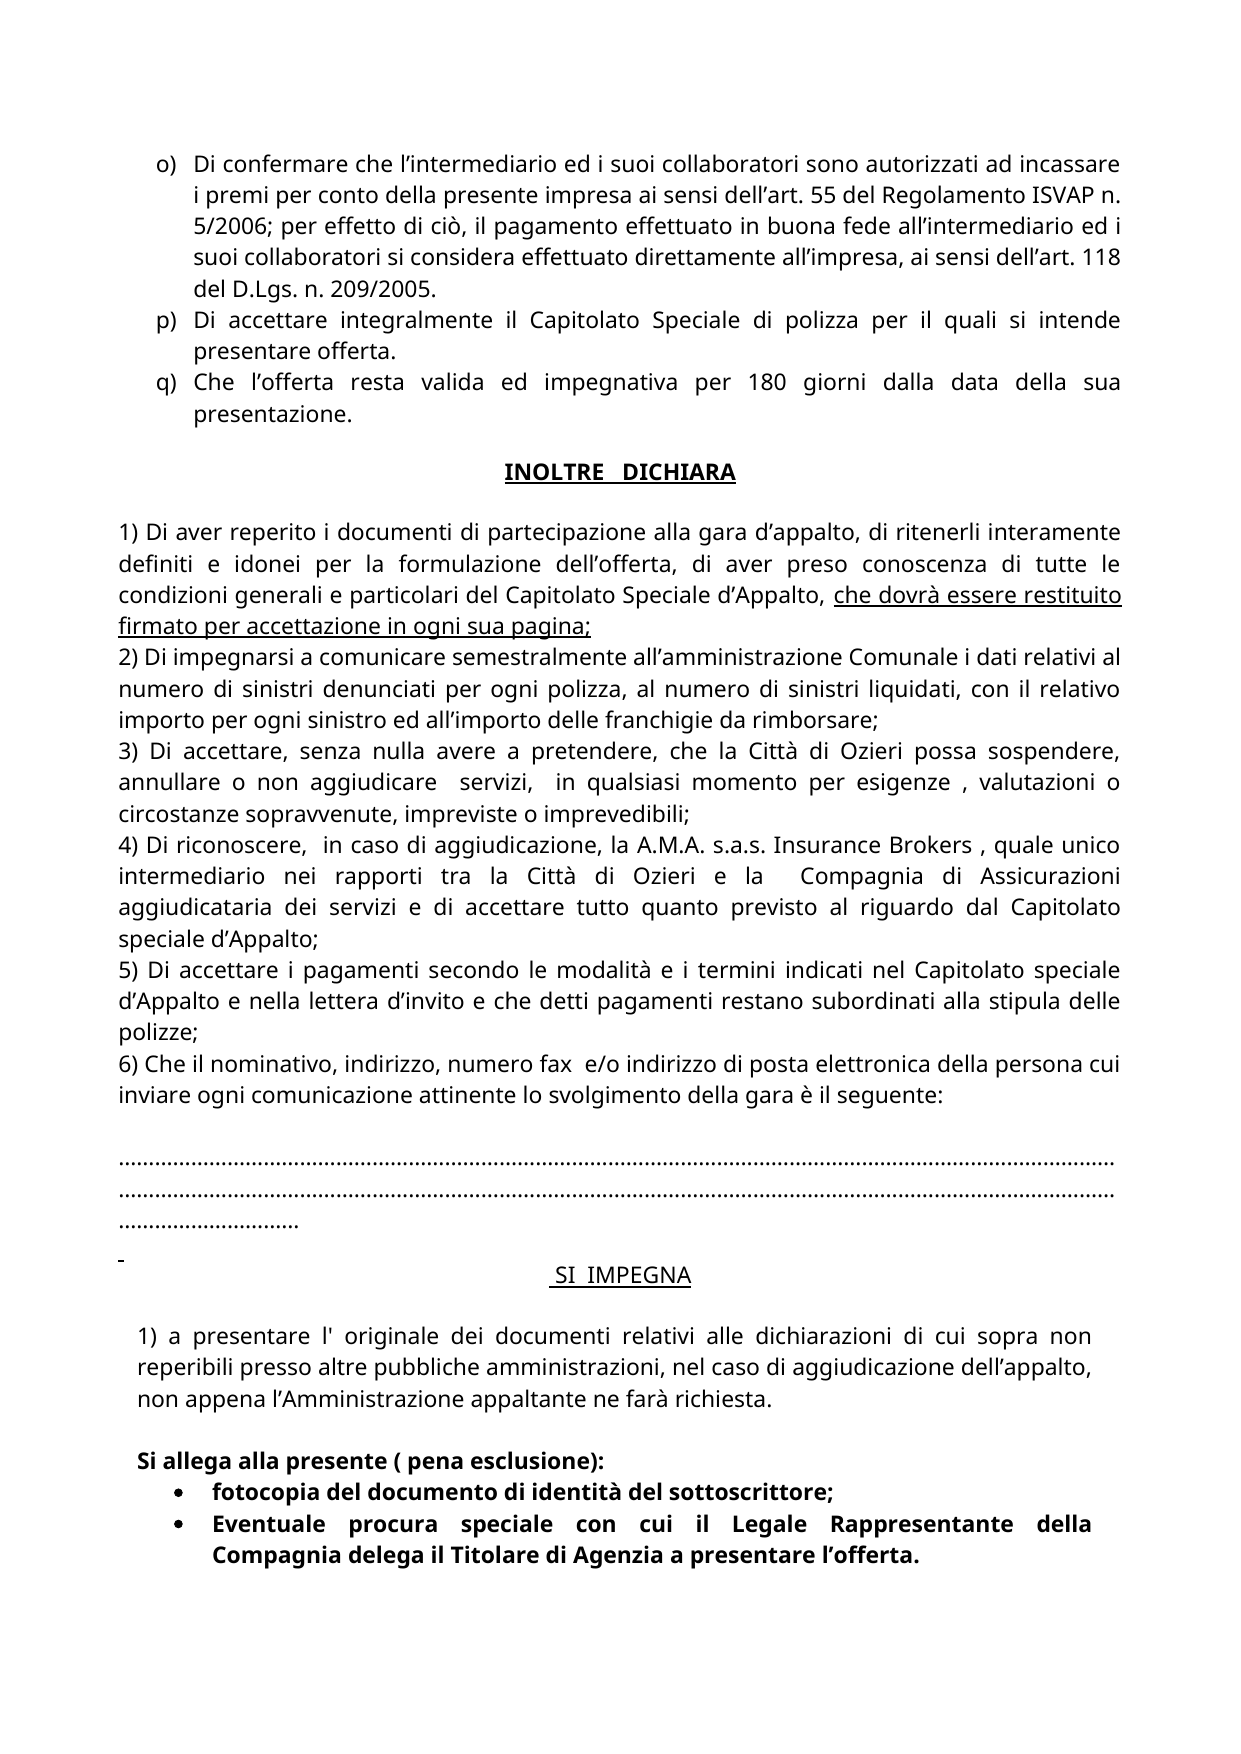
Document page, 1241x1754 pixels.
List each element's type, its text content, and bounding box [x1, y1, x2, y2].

text 1) a presentare l' originale dei documenti relativi alle dichiarazioni di cui sopra non reperibili presso altre pubbliche amministrazioni, nel caso di aggiudicazione dell’appalto, non appena l’Amministrazione appaltante ne farà richiesta. [137, 1320, 1093, 1414]
text 5) Di accettare i pagamenti secondo le modalità e i termini indicati nel Capitolato speciale d’Appalto e nella lettera d’invito e che detti pagamenti restano subordinati alla stipula delle polizze; [118, 954, 1122, 1048]
list fotocopia del documento di identità del sottoscrittore; [174, 1476, 1093, 1508]
list Eventuale procura speciale con cui il Legale Rappresentante della Compagnia delega il Titolare di Agenzia a presentare l’offerta. [174, 1508, 1093, 1570]
text ……………………………………………………………………………………………………………………………………………………………………………………………………………………………………………………………………………………………………………………………… [118, 1141, 1122, 1235]
text 4) Di riconoscere, in caso di aggiudicazione, la A.M.A. s.a.s. Insurance Brokers , quale unico intermediario nei rapporti tra la Città di Ozieri e la Compagnia di Assicurazioni aggiudicataria dei servizi e di accettare tutto quanto previsto al riguardo dal Capitolato speciale d’Appalto; [118, 829, 1122, 954]
list Di confermare che l’intermediario ed i suoi collaboratori sono autorizzati ad incassare i premi per conto della presente impresa ai sensi dell’art. 55 del Regolamento ISVAP n. 5/2006; per effetto di ciò, il pagamento effettuato in buona fede all’intermediario ed i suoi collaboratori si considera effettuato direttamente all’impresa, ai sensi dell’art. 118 del D.Lgs. n. 209/2005. [156, 148, 1122, 304]
list Che l’offerta resta valida ed impegnativa per 180 giorni dalla data della sua presentazione. [156, 366, 1122, 429]
text 1) Di aver reperito i documenti di partecipazione alla gara d’appalto, di ritenerli interamente definiti e idonei per la formulazione dell’offerta, di aver preso conoscenza di tutte le condizioni generali e particolari del Capitolato Speciale d’Appalto, che dovrà essere restituito firmato per accettazione in ogni sua pagina; [118, 516, 1122, 641]
text Si allega alla presente ( pena esclusione): [137, 1445, 1093, 1476]
text 3) Di accettare, senza nulla avere a pretendere, che la Città di Ozieri possa sospendere, annullare o non aggiudicare servizi, in qualsiasi momento per esigenze , valutazioni o circostanze sopravvenute, impreviste o imprevedibili; [118, 735, 1122, 829]
list Di accettare integralmente il Capitolato Speciale di polizza per il quali si intende presentare offerta. [156, 304, 1122, 366]
subtitle SI IMPEGNA [118, 1264, 1122, 1289]
subtitle INOLTRE DICHIARA [118, 460, 1122, 485]
text 6) Che il nominativo, indirizzo, numero fax e/o indirizzo di posta elettronica della persona cui inviare ogni comunicazione attinente lo svolgimento della gara è il seguente: [118, 1048, 1122, 1110]
text 2) Di impegnarsi a comunicare semestralmente all’amministrazione Comunale i dati relativi al numero di sinistri denunciati per ogni polizza, al numero di sinistri liquidati, con il relativo importo per ogni sinistro ed all’importo delle franchigie da rimborsare; [118, 641, 1122, 735]
